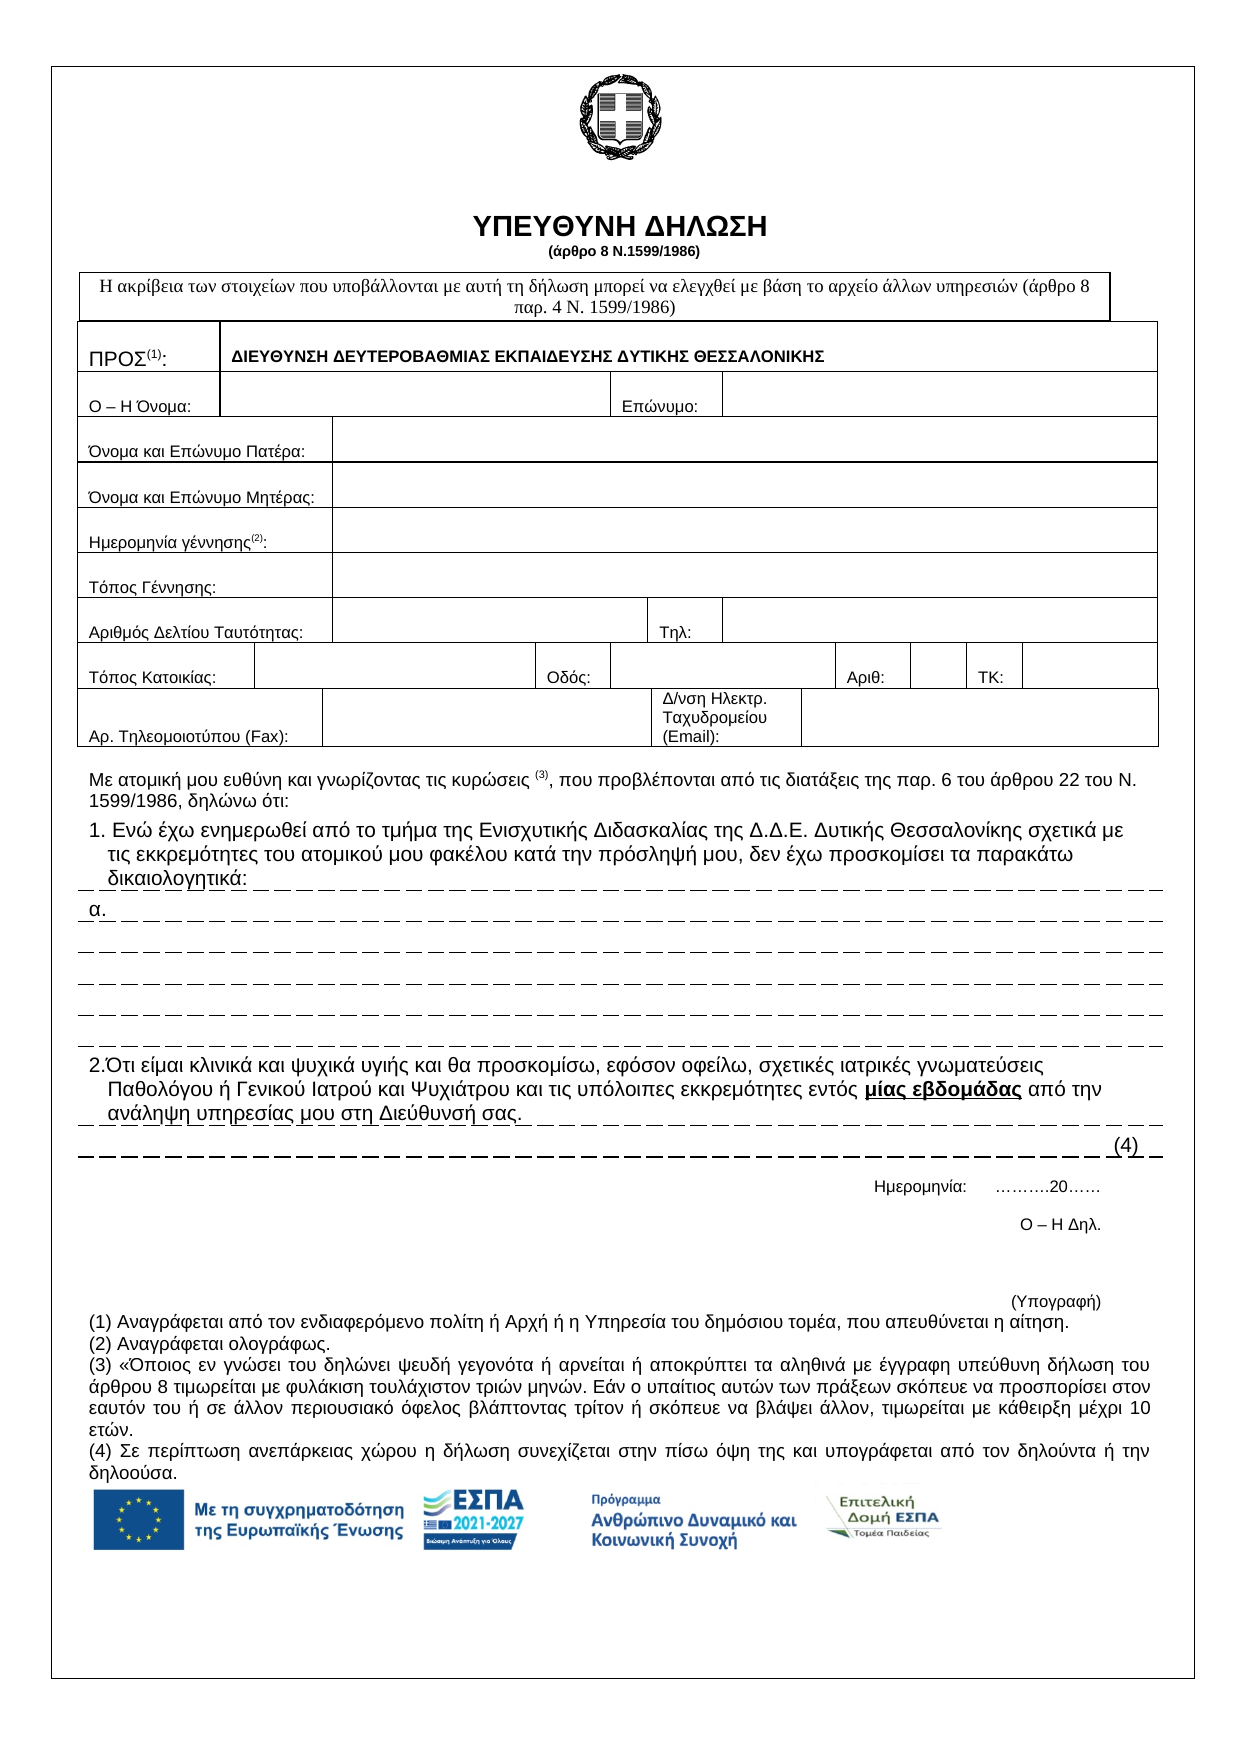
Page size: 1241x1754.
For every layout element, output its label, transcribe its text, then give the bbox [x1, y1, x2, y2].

table_cell [323, 689, 651, 746]
table_cell 2.Ότι είμαι κλινικά και ψυχικά υγιής και θα προσκομίσω, εφόσον οφείλω, σχετικές ιατρικές γνωματεύσεις Παθολόγου ή Γενικού Ιατρού και Ψυχιάτρου και τις υπόλοιπες εκκρεμότητες εντός μίας εβδομάδας από την ανάληψη υπηρεσίας μου στη Διεύθυνσή σας. [78, 1046, 1163, 1125]
picture [577, 73, 664, 162]
table_cell [78, 1015, 1163, 1046]
table_cell [78, 921, 1163, 952]
table_cell 1. Ενώ έχω ενημερωθεί από το τμήμα της Ενισχυτικής Διδασκαλίας της Δ.Δ.Ε. Δυτικής Θεσσαλονίκης σχετικά με τις εκκρεμότητες του ατομικού μου φακέλου κατά την πρόσληψή μου, δεν έχω προσκομίσει τα παρακάτω δικαιολογητικά: [78, 812, 1163, 890]
table_cell [723, 372, 1157, 416]
table_header ΔΙΕΥΘΥΝΣΗ ΔΕΥΤΕΡΟΒΑΘΜΙΑΣ ΕΚΠΑΙΔΕΥΣΗΣ ΔΥΤΙΚΗΣ ΘΕΣΣΑΛΟΝΙΚΗΣ [221, 322, 1157, 371]
table_cell [333, 553, 1157, 597]
table_cell Τόπος Κατοικίας: [78, 643, 254, 687]
table_cell Τηλ: [648, 598, 722, 642]
table_header ΠΡΟΣ(1): [78, 322, 219, 371]
text (Υπογραφή) [89, 1292, 1101, 1311]
picture [88, 1483, 954, 1552]
subtitle (άρθρο 8 Ν.1599/1986) [89, 243, 1152, 272]
table_header Με ατομική μου ευθύνη και γνωρίζοντας τις κυρώσεις (3), που προβλέπονται από τις διατάξεις της παρ. 6 του άρθρου 22 του Ν. 1599/1986, δηλώνω ότι: [78, 747, 1163, 812]
table_cell [1023, 643, 1157, 687]
table_cell Ο – Η Όνομα: [78, 372, 219, 416]
table_cell Οδός: [536, 643, 610, 687]
table_cell Επώνυμο: [611, 372, 722, 416]
table_cell Αρ. Τηλεομοιοτύπου (Fax): [78, 689, 322, 746]
table_cell [255, 643, 535, 687]
table_cell [911, 643, 966, 687]
table_cell [78, 984, 1163, 1015]
table_cell [333, 598, 647, 642]
table_cell [333, 417, 1157, 461]
table_cell [802, 689, 1158, 746]
text Η ακρίβεια των στοιχείων που υποβάλλονται με αυτή τη δήλωση μπορεί να ελεγχθεί με βάση το αρχείο άλλων υπηρεσιών (άρθρο 8 παρ. 4 Ν. 1599/1986) [80, 273, 1109, 320]
text (4) Σε περίπτωση ανεπάρκειας χώρου η δήλωση συνεχίζεται στην πίσω όψη της και υπογράφεται από τον δηλούντα ή την δηλoούσα. [89, 1440, 1152, 1483]
table_cell [221, 372, 610, 416]
table_cell Αριθμός Δελτίου Ταυτότητας: [78, 598, 332, 642]
text (2) Αναγράφεται ολογράφως. [89, 1332, 1152, 1354]
table_cell [611, 643, 835, 687]
table_cell Τόπος Γέννησης: [78, 553, 332, 597]
subtitle ΥΠΕΥΘΥΝΗ ΔΗΛΩΣΗ [89, 209, 1152, 243]
text (1) Αναγράφεται από τον ενδιαφερόμενο πολίτη ή Αρχή ή η Υπηρεσία του δημόσιου τομέα, που απευθύνεται η αίτηση. [89, 1311, 1152, 1332]
table_cell [78, 952, 1163, 983]
table_cell [723, 598, 1157, 642]
table_cell α. [78, 890, 1163, 921]
table_cell ΤΚ: [967, 643, 1022, 687]
table_cell (4) [78, 1125, 1163, 1156]
table_cell [333, 508, 1157, 552]
text Ο – Η Δηλ. [89, 1215, 1101, 1234]
table_cell Όνομα και Επώνυμο Πατέρα: [78, 417, 332, 461]
text Ημερομηνία: ……….20…… [89, 1177, 1101, 1196]
text (3) «Όποιος εν γνώσει του δηλώνει ψευδή γεγονότα ή αρνείται ή αποκρύπτει τα αληθινά με έγγραφη υπεύθυνη δήλωση του άρθρου 8 τιμωρείται με φυλάκιση τουλάχιστον τριών μηνών. Εάν ο υπαίτιος αυτών των πράξεων σκόπευε να προσπορίσει στον εαυτόν του ή σε άλλον περιουσιακό όφελος βλάπτοντας τρίτον ή σκόπευε να βλάψει άλλον, τιμωρείται με κάθειρξη μέχρι 10 ετών. [89, 1354, 1152, 1440]
table_cell Αριθ: [836, 643, 910, 687]
table_cell Ημερομηνία γέννησης(2): [78, 508, 332, 552]
table_cell Δ/νση Ηλεκτρ. Ταχυδρομείου (Εmail): [652, 689, 801, 746]
table_cell [333, 463, 1157, 507]
table_cell Όνομα και Επώνυμο Μητέρας: [78, 463, 332, 507]
